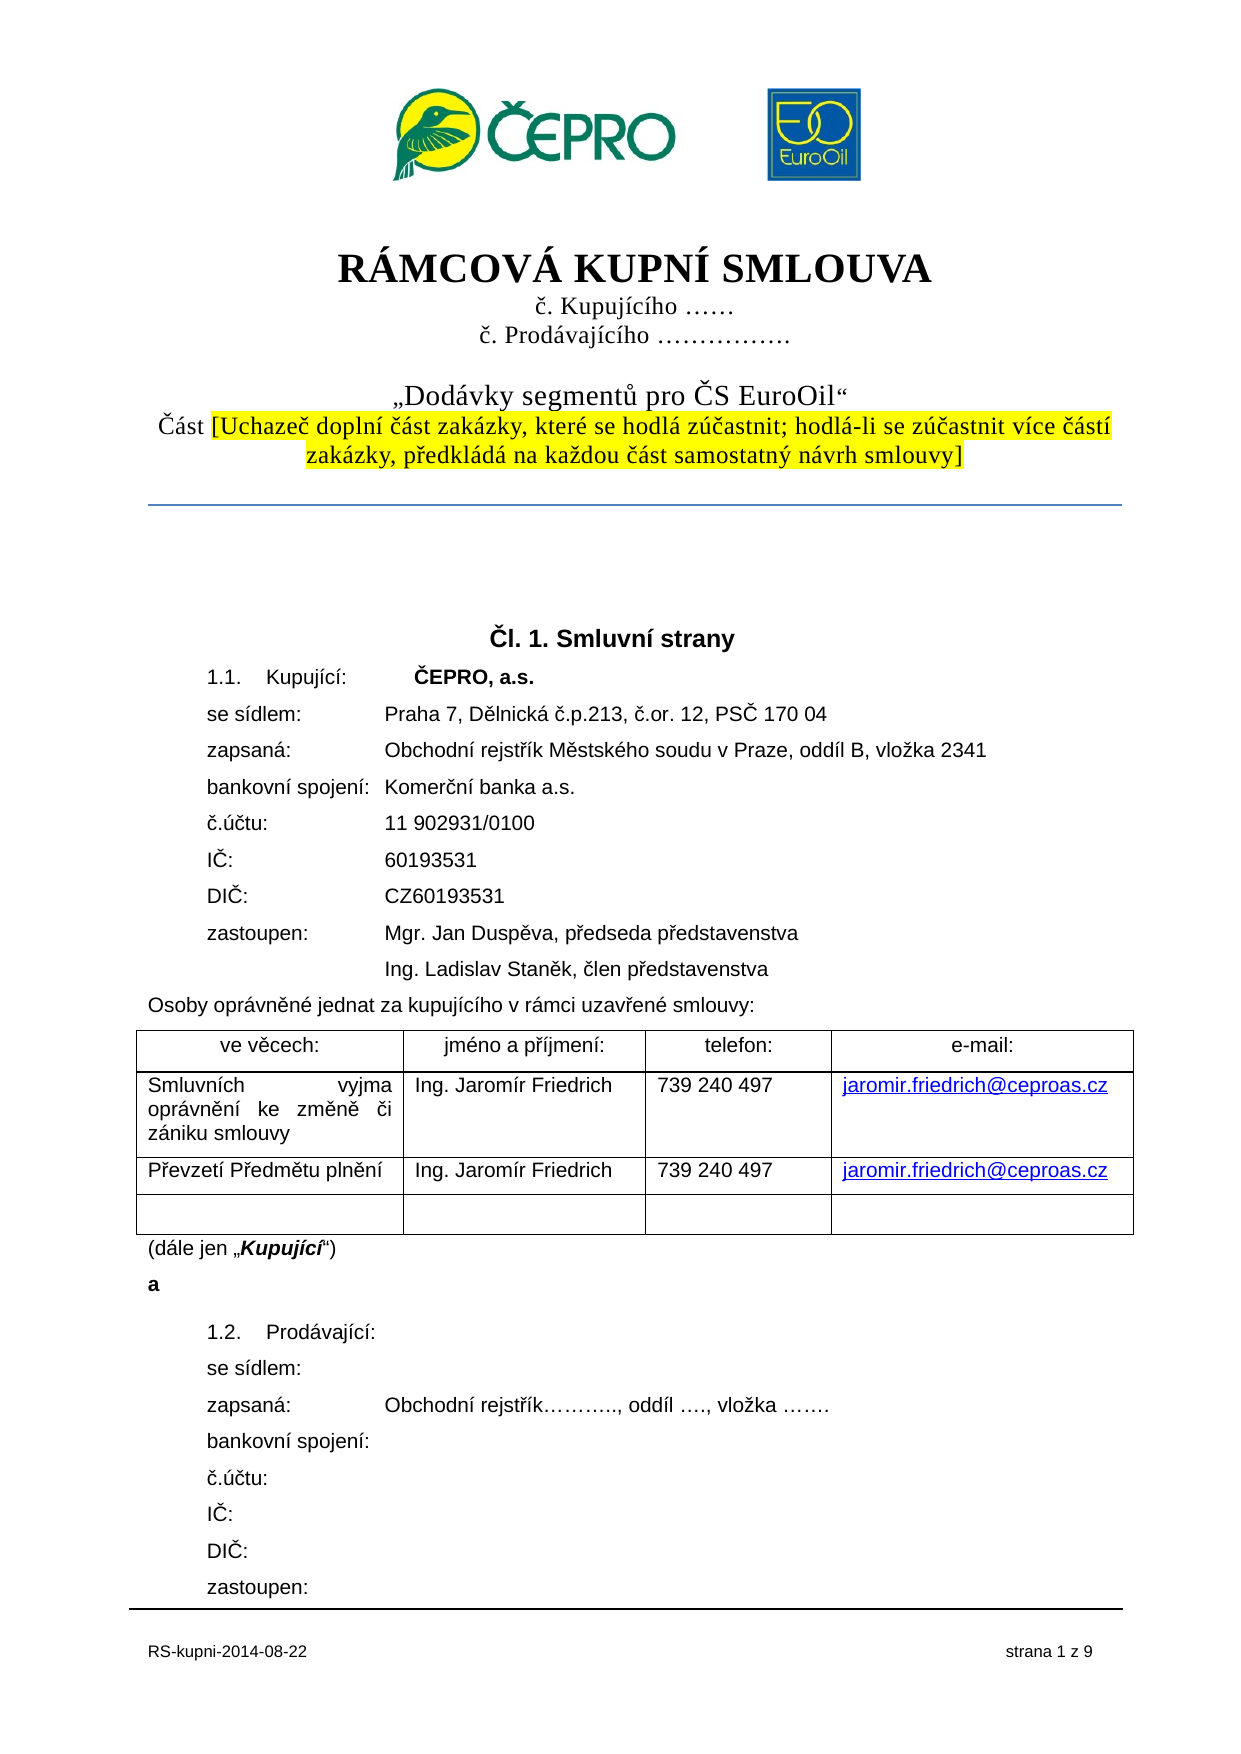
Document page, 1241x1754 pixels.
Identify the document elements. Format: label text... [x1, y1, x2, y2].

text a [148, 1272, 1122, 1296]
title č. Kupujícího …… [148, 291, 1122, 320]
text DIČ: [177, 1538, 1122, 1562]
text zapsaná: Obchodní rejstřík Městského soudu v Praze, oddíl B, vložka 2341 [177, 738, 1122, 762]
title RÁMCOVÁ KUPNÍ SMLOUVA [148, 243, 1122, 291]
text zapsaná: Obchodní rejstřík……….., oddíl …., vložka ……. [177, 1393, 1122, 1417]
table_cell [832, 1195, 1133, 1234]
table_header e-mail: [832, 1031, 1133, 1071]
text (dále jen „Kupující“) [148, 1235, 1122, 1259]
table_header telefon: [646, 1031, 831, 1071]
text IČ: [177, 1502, 1122, 1526]
text se sídlem: Praha 7, Dělnická č.p.213, č.or. 12, PSČ 170 04 [177, 702, 1122, 726]
table_cell [646, 1195, 831, 1234]
text zastoupen: Mgr. Jan Duspěva, předseda představenstva [177, 920, 1122, 944]
text Prodávající: [207, 1320, 1122, 1344]
table_cell Smluvních vyjma oprávnění ke změně či zániku smlouvy [137, 1073, 403, 1157]
table_header jméno a příjmení: [404, 1031, 645, 1071]
table_cell 739 240 497 [646, 1073, 831, 1157]
text Osoby oprávněné jednat za kupujícího v rámci uzavřené smlouvy: [148, 993, 1122, 1017]
table_cell Ing. Jaromír Friedrich [404, 1073, 645, 1157]
text IČ: 60193531 [177, 847, 1122, 871]
picture [392, 88, 861, 181]
title Část [Uchazeč doplní část zakázky, které se hodlá zúčastnit; hodlá-li se zúčastnit více částí zakázky, předkládá na každou část samostatný návrh smlouvy] [148, 411, 1122, 504]
text DIČ: CZ60193531 [177, 884, 1122, 908]
title „Dodávky segmentů pro ČS EuroOil“ [148, 378, 1122, 411]
table_header ve věcech: [137, 1031, 403, 1071]
title č. Prodávajícího ……………. [148, 320, 1122, 349]
text bankovní spojení: [177, 1429, 1122, 1453]
text č.účtu: [177, 1466, 1122, 1489]
text bankovní spojení: Komerční banka a.s. [177, 774, 1122, 798]
text Smluvní strany [102, 624, 1122, 653]
text Kupující: ČEPRO, a.s. [207, 665, 1122, 689]
table_cell [404, 1195, 645, 1234]
table_cell jaromir.friedrich@ceproas.cz [832, 1073, 1133, 1157]
table_cell Převzetí Předmětu plnění [137, 1158, 403, 1194]
table_cell Ing. Jaromír Friedrich [404, 1158, 645, 1194]
text se sídlem: [177, 1356, 1122, 1380]
table_cell [137, 1195, 403, 1234]
table_cell jaromir.friedrich@ceproas.cz [832, 1158, 1133, 1194]
text č.účtu: 11 902931/0100 [177, 811, 1122, 835]
text Ing. Ladislav Staněk, člen představenstva [148, 957, 1122, 981]
table_cell 739 240 497 [646, 1158, 831, 1194]
text zastoupen: [177, 1575, 1122, 1599]
